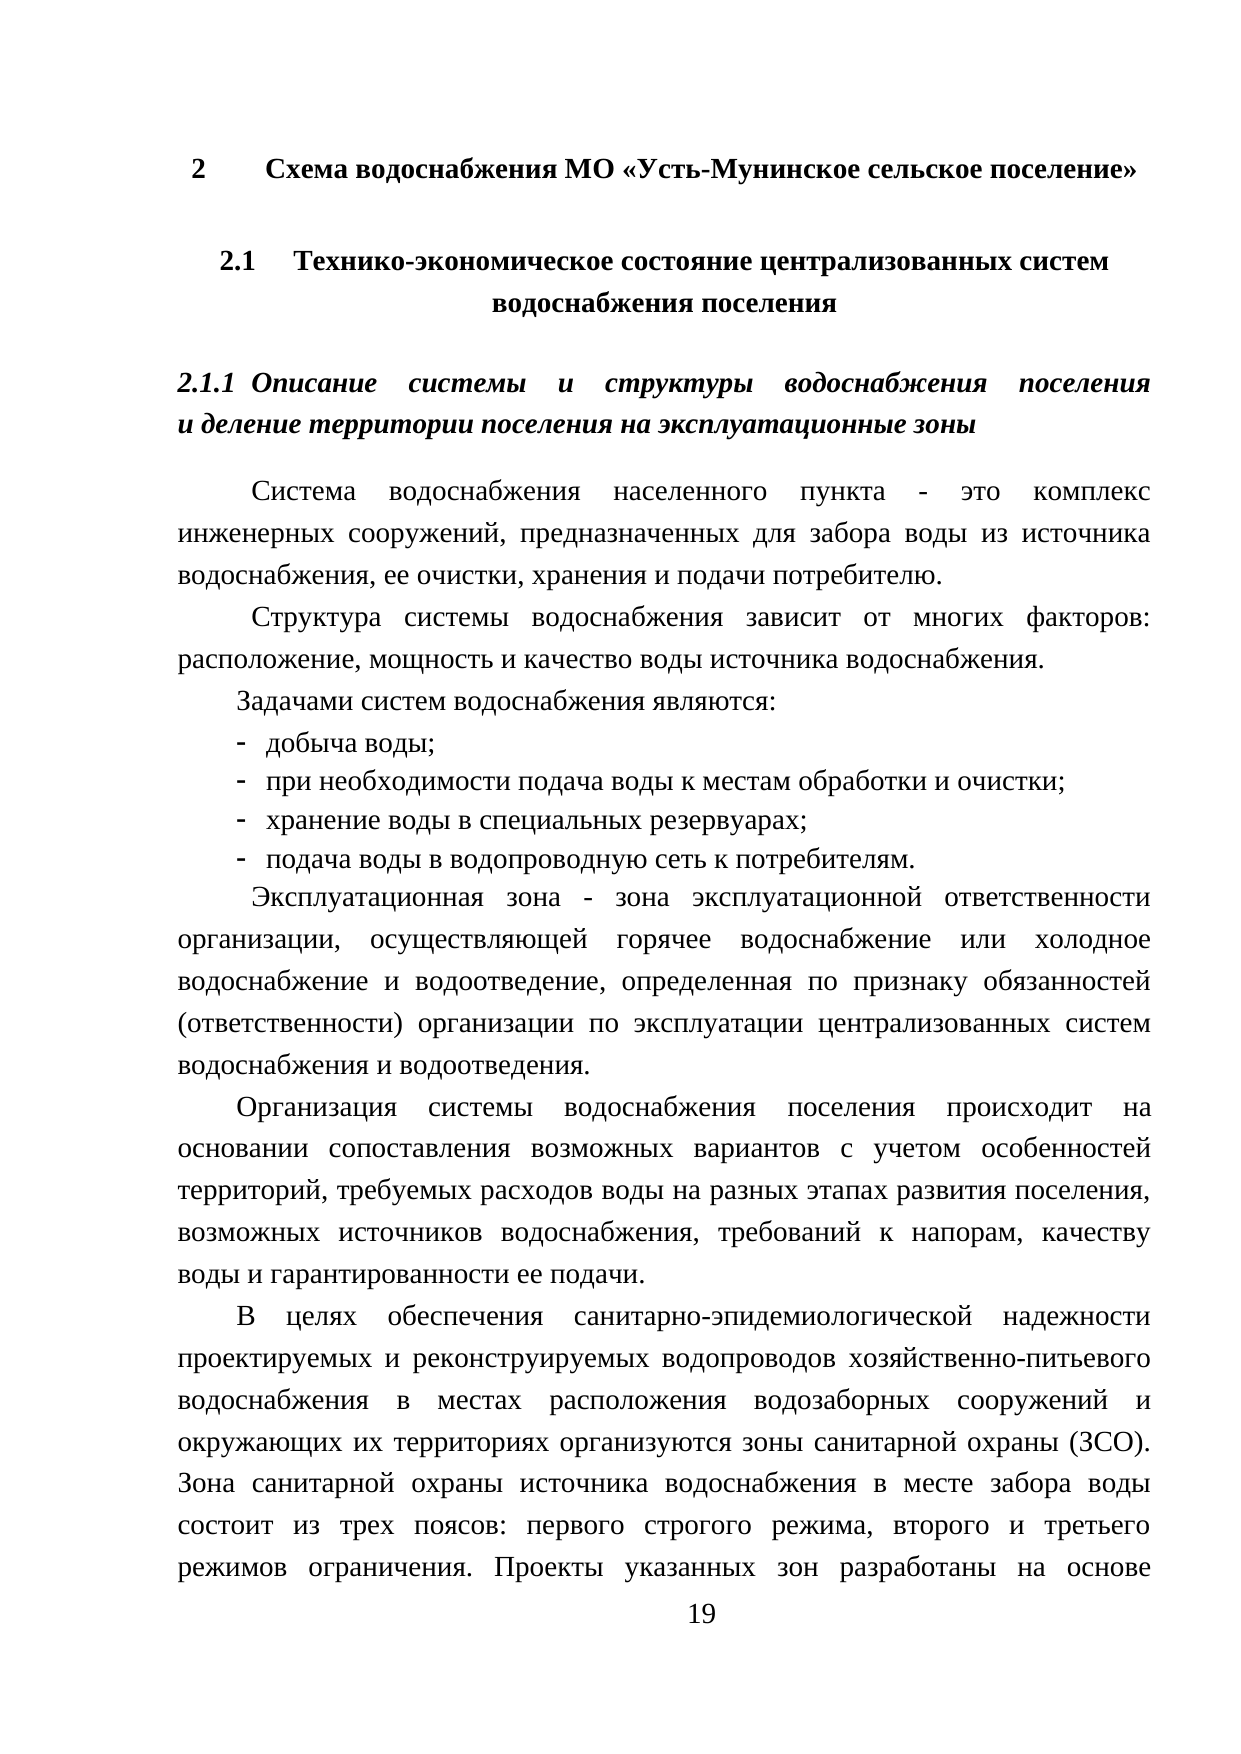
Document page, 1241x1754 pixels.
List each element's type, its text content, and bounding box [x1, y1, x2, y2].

text Эксплуатационная зона - зона эксплуатационной ответственности организации, осуществляющей горячее водоснабжение или холодное водоснабжение и водоотведение, определенная по признаку обязанностей (ответственности) организации по эксплуатации централизованных систем водоснабжения и водоотведения. [177, 879, 1152, 1080]
text Задачами систем водоснабжения являются: [177, 683, 1152, 716]
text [177, 1298, 1152, 1583]
text Организация системы водоснабжения поселения происходит на основании сопоставления возможных вариантов с учетом особенностей территорий, требуемых расходов воды на разных этапах развития поселения, возможных источников водоснабжения, требований к напорам, качеству воды и гарантированности ее подачи. [177, 1089, 1152, 1290]
list хранение воды в специальных резервуарах; [236, 802, 1152, 836]
subtitle Технико-экономическое состояние централизованных систем водоснабжения поселения [177, 243, 1152, 319]
text Структура системы водоснабжения зависит от многих факторов: расположение, мощность и качество воды источника водоснабжения. [177, 599, 1152, 674]
subtitle Схема водоснабжения МО «Усть-Мунинское сельское поселение» [177, 152, 1152, 185]
text Система водоснабжения населенного пункта - это комплекс инженерных сооружений, предназначенных для забора воды из источника водоснабжения, ее очистки, хранения и подачи потребителю. [177, 473, 1152, 591]
list подача воды в водопроводную сеть к потребителям. [236, 841, 1152, 874]
list добыча воды; [236, 725, 1152, 758]
subtitle Описание системы и структуры водоснабжения поселения и деление территории поселения на эксплуатационные зоны [177, 365, 1152, 440]
list при необходимости подача воды к местам обработки и очистки; [236, 763, 1152, 797]
